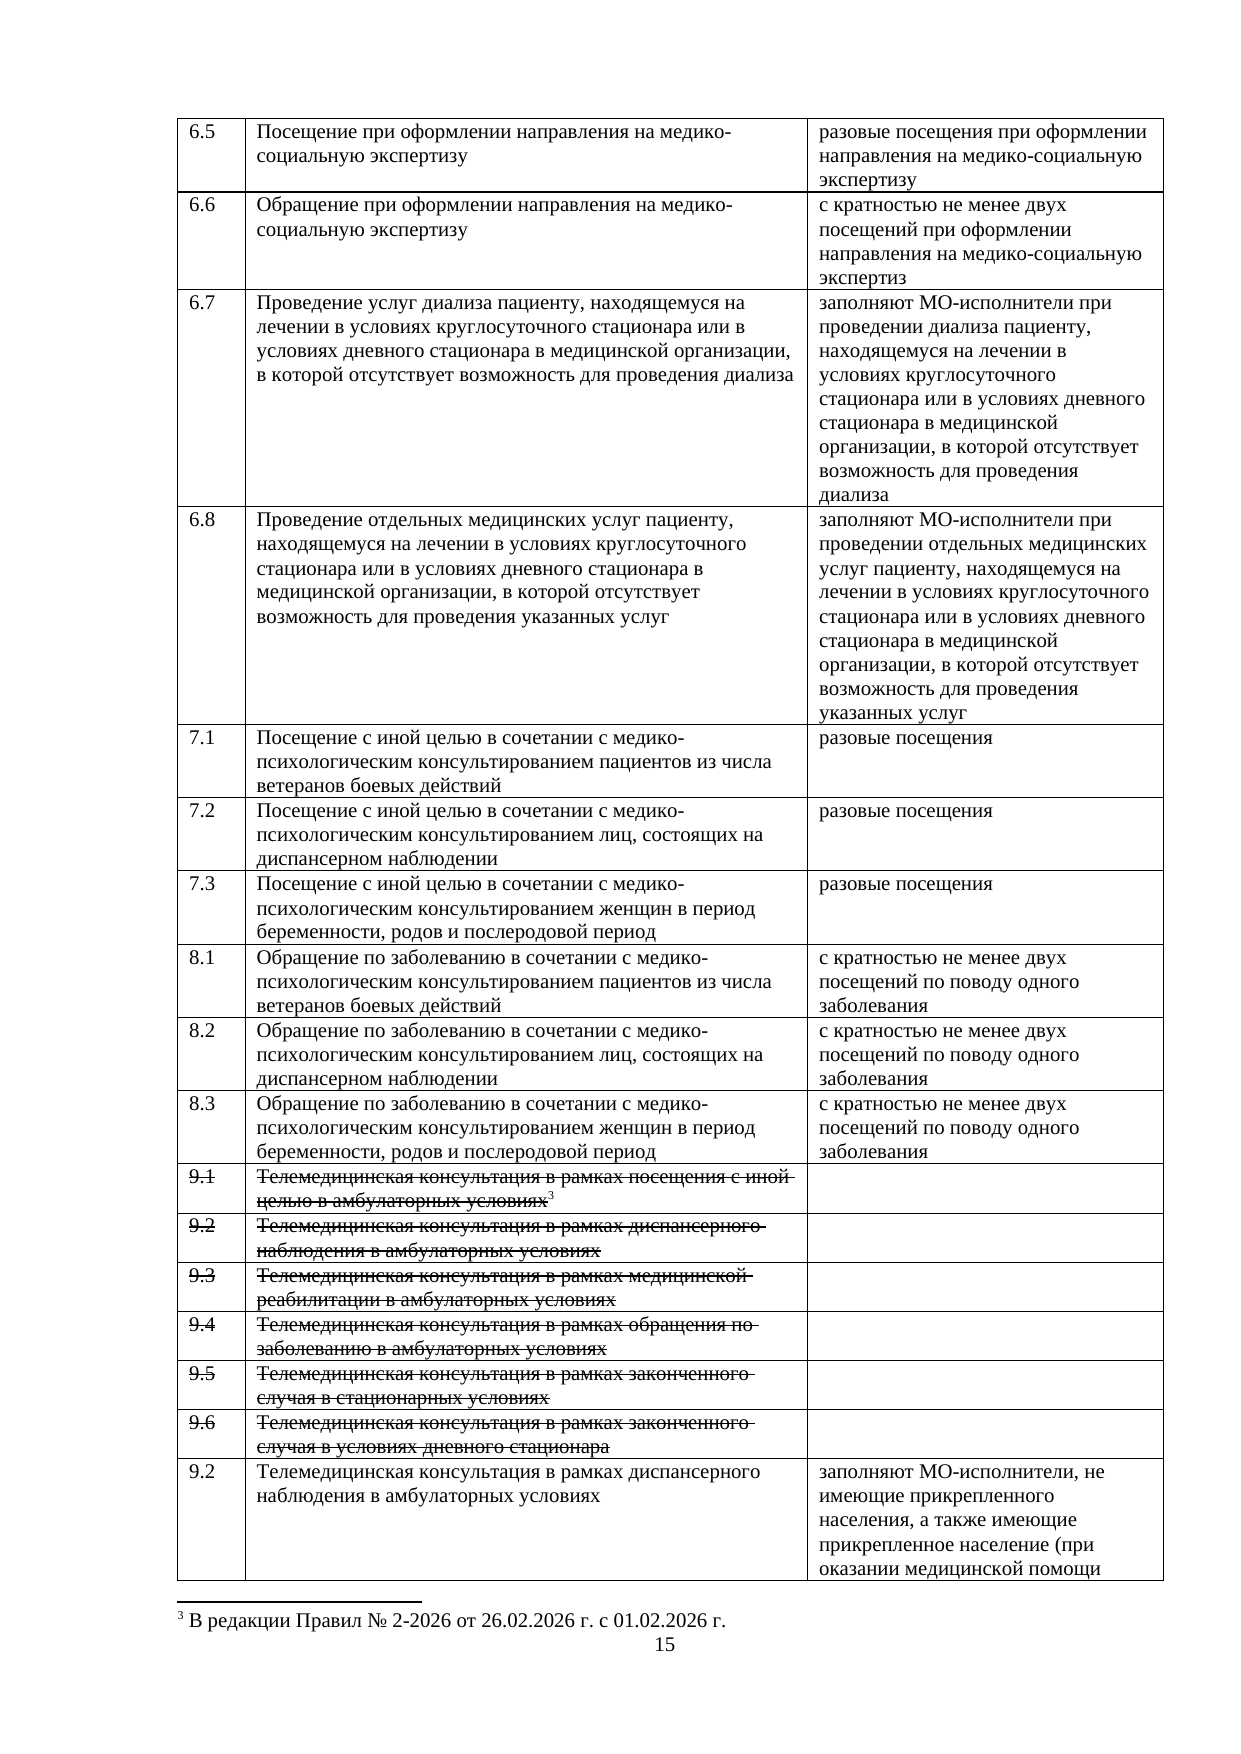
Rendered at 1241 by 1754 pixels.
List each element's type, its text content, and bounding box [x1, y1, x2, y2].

table_cell [808, 1361, 1163, 1409]
table_cell 6.6 [178, 193, 245, 289]
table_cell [808, 1459, 1163, 1579]
table_cell Телемедицинская консультация в рамках посещения с иной целью в амбулаторных условиях [246, 1164, 807, 1212]
table_cell 9.2 [178, 1214, 245, 1262]
table_cell Обращение по заболеванию в сочетании с медико-психологическим консультированием лиц, состоящих на диспансерном наблюдении [246, 1018, 807, 1090]
table_cell Обращение при оформлении направления на медико-социальную экспертизу [246, 193, 807, 289]
table_cell Посещение с иной целью в сочетании с медико-психологическим консультированием пациентов из числа ветеранов боевых действий [246, 725, 807, 797]
table_cell 6.5 [178, 119, 245, 191]
table_cell 9.2 [178, 1459, 245, 1579]
table_cell 9.1 [178, 1164, 245, 1212]
table_cell Проведение услуг диализа пациенту, находящемуся на лечении в условиях круглосуточного стационара или в условиях дневного стационара в медицинской организации, в которой отсутствует возможность для проведения диализа [246, 290, 807, 506]
table_cell Телемедицинская консультация в рамках медицинской реабилитации в амбулаторных условиях [246, 1263, 807, 1311]
table_cell 9.6 [178, 1410, 245, 1458]
table_cell [808, 1214, 1163, 1262]
table_cell заполняют МО-исполнители при проведении отдельных медицинских услуг пациенту, находящемуся на лечении в условиях круглосуточного стационара или в условиях дневного стационара в медицинской организации, в которой отсутствует возможность для проведения указанных услуг [808, 507, 1163, 724]
table_cell Посещение с иной целью в сочетании с медико-психологическим консультированием женщин в период беременности, родов и послеродовой период [246, 871, 807, 943]
table_cell с кратностью не менее двух посещений при оформлении направления на медико-социальную экспертиз [808, 193, 1163, 289]
table_cell 7.2 [178, 798, 245, 870]
table_cell 8.3 [178, 1091, 245, 1163]
table_cell Телемедицинская консультация в рамках обращения по заболеванию в амбулаторных условиях [246, 1312, 807, 1360]
table_cell Телемедицинская консультация в рамках диспансерного наблюдения в амбулаторных условиях [246, 1214, 807, 1262]
table_cell разовые посещения [808, 725, 1163, 797]
table_cell с кратностью не менее двух посещений по поводу одного заболевания [808, 1091, 1163, 1163]
table_cell 8.2 [178, 1018, 245, 1090]
table_cell с кратностью не менее двух посещений по поводу одного заболевания [808, 1018, 1163, 1090]
table_cell разовые посещения [808, 871, 1163, 943]
table_cell разовые посещения [808, 798, 1163, 870]
table_cell заполняют МО-исполнители при проведении диализа пациенту, находящемуся на лечении в условиях круглосуточного стационара или в условиях дневного стационара в медицинской организации, в которой отсутствует возможность для проведения диализа [808, 290, 1163, 506]
table_cell Посещение с иной целью в сочетании с медико-психологическим консультированием лиц, состоящих на диспансерном наблюдении [246, 798, 807, 870]
table_cell Телемедицинская консультация в рамках законченного случая в стационарных условиях [246, 1361, 807, 1409]
table_cell Посещение при оформлении направления на медико-социальную экспертизу [246, 119, 807, 191]
table_cell [808, 1410, 1163, 1458]
table_cell Телемедицинская консультация в рамках законченного случая в условиях дневного стационара [246, 1410, 807, 1458]
table_cell 7.1 [178, 725, 245, 797]
table_cell 6.8 [178, 507, 245, 724]
table_cell Проведение отдельных медицинских услуг пациенту, находящемуся на лечении в условиях круглосуточного стационара или в условиях дневного стационара в медицинской организации, в которой отсутствует возможность для проведения указанных услуг [246, 507, 807, 724]
table_cell [808, 1164, 1163, 1212]
table_cell с кратностью не менее двух посещений по поводу одного заболевания [808, 945, 1163, 1017]
table_cell 9.5 [178, 1361, 245, 1409]
table_cell 6.7 [178, 290, 245, 506]
table_cell 9.4 [178, 1312, 245, 1360]
table_cell [808, 1312, 1163, 1360]
table_cell 7.3 [178, 871, 245, 943]
table_cell 8.1 [178, 945, 245, 1017]
table_cell [808, 1263, 1163, 1311]
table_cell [246, 1459, 807, 1579]
table_cell разовые посещения при оформлении направления на медико-социальную экспертизу [808, 119, 1163, 191]
table_cell Обращение по заболеванию в сочетании с медико-психологическим консультированием пациентов из числа ветеранов боевых действий [246, 945, 807, 1017]
table_cell 9.3 [178, 1263, 245, 1311]
table_cell Обращение по заболеванию в сочетании с медико-психологическим консультированием женщин в период беременности, родов и послеродовой период [246, 1091, 807, 1163]
